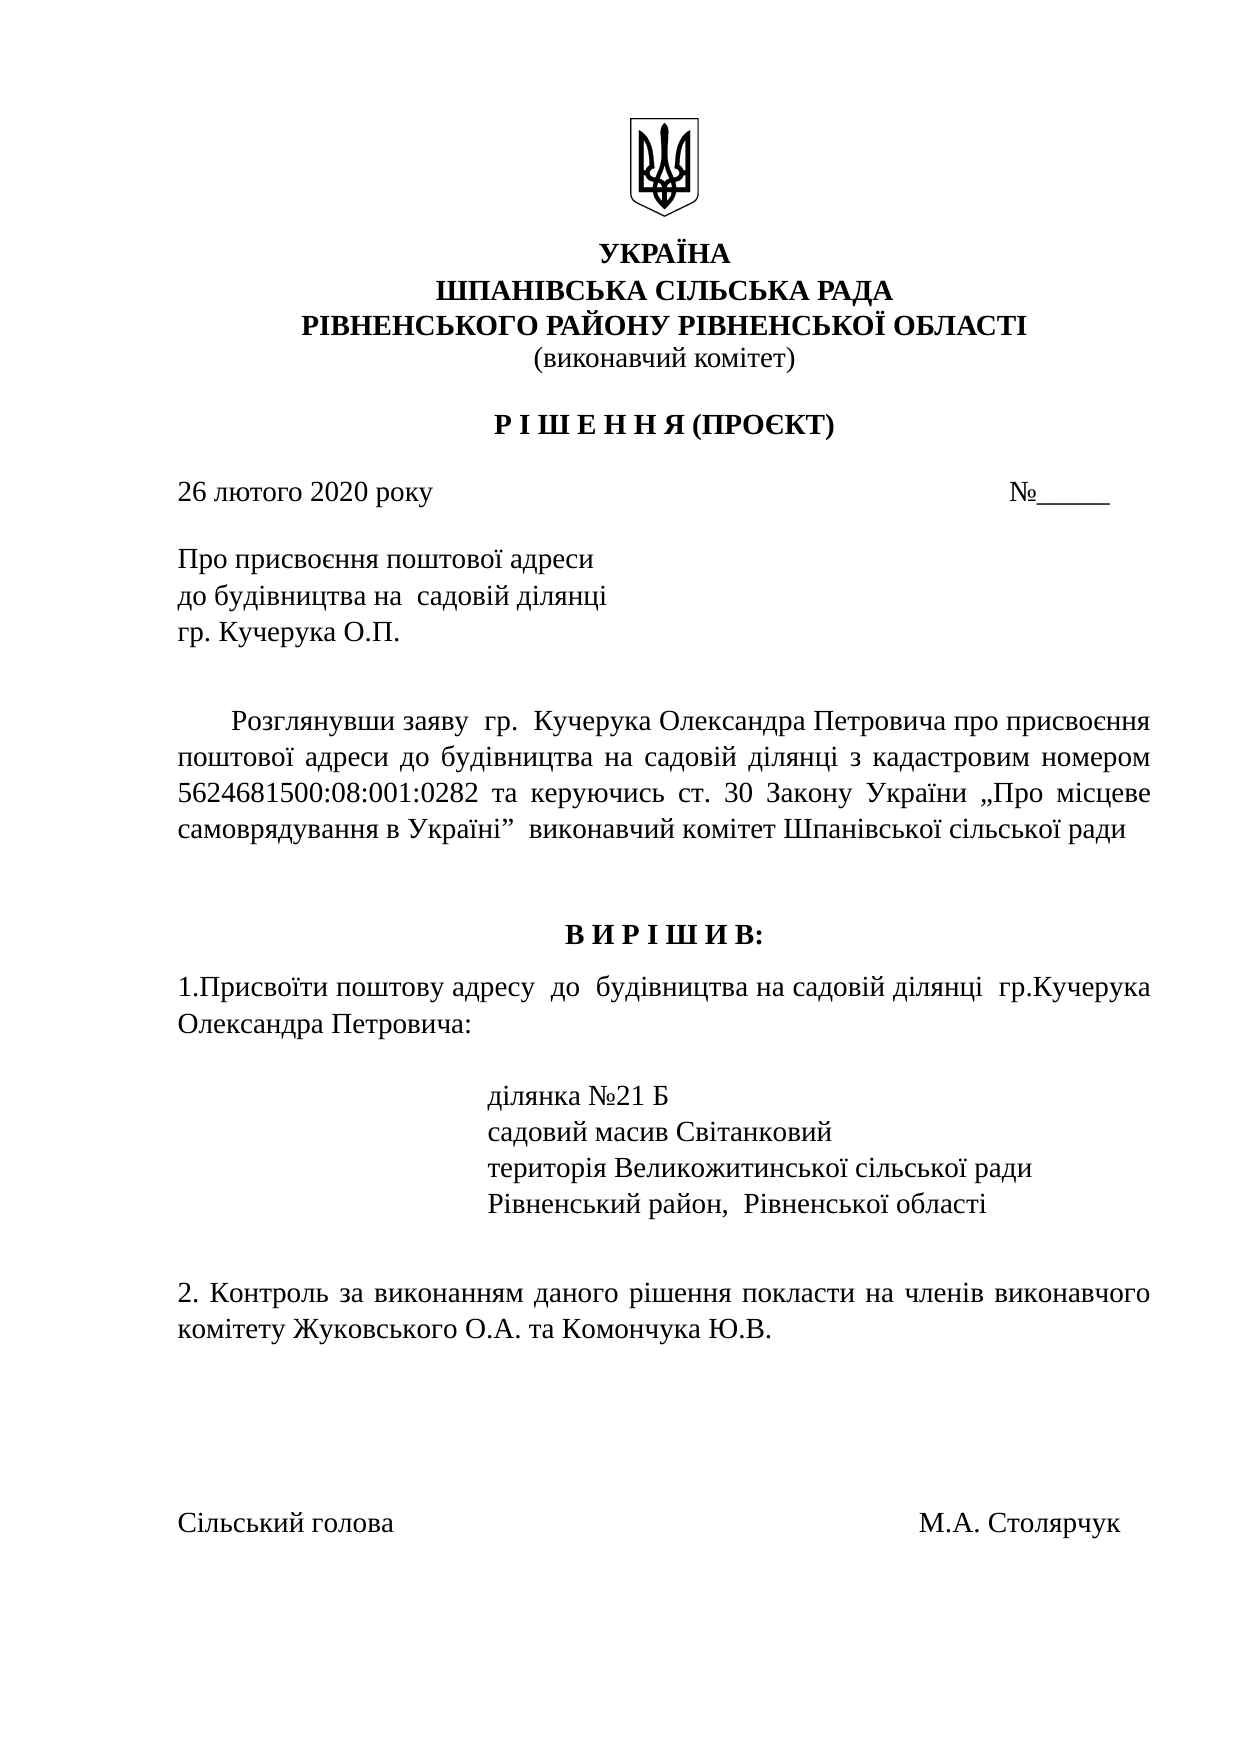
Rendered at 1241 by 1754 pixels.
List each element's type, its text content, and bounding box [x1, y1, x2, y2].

subtitle ШПАНІВСЬКА сільська рада [177, 282, 853, 305]
text Про присвоєння поштової адреси [177, 541, 1152, 575]
text гр. Кучерука О.П. [177, 614, 1152, 647]
text В И Р І Ш И В: [177, 917, 1152, 950]
text ділянка №21 Б [177, 1078, 1152, 1112]
text Р І Ш Е Н Н Я (ПРОЄКТ) [177, 407, 1152, 441]
text Рівненський район, Рівненської області [177, 1186, 1152, 1220]
text 2. Контроль за виконанням даного рішення покласти на членів виконавчого комітету Жуковського О.А. та Комончука Ю.В. [177, 1275, 1152, 1345]
text 26 лютого 2020 року №_____ [177, 474, 1152, 508]
text Сільський голова М.А. Столярчук [177, 1505, 1152, 1538]
text Розглянувши заяву гр. Кучерука Олександра Петровича про присвоєння поштової адреси до будівництва на садовій ділянці з кадастровим номером 5624681500:08:001:0282 та керуючись ст. 30 Закону України „Про місцеве самоврядування в Україні” виконавчий комітет Шпанівської сільської ради [177, 703, 1152, 845]
text РІВНЕНСЬКОГО РАЙОНУ РІВНЕНСЬКОЇ ОБЛАСТІ [177, 317, 1152, 340]
text (виконавчий комітет) [177, 340, 1152, 374]
text до будівництва на садовій ділянці [177, 578, 1152, 611]
text садовий масив Світанковий [177, 1114, 1152, 1148]
text Україна [177, 236, 1152, 269]
text 1.Присвоїти поштову адресу до будівництва на садовій ділянці гр.Кучерука Олександра Петровича: [177, 969, 1152, 1039]
subtitle ШПАНІВСЬКА сільська рада [871, 282, 1152, 305]
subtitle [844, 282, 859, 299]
text територія Великожитинської сільської ради [177, 1150, 1152, 1184]
